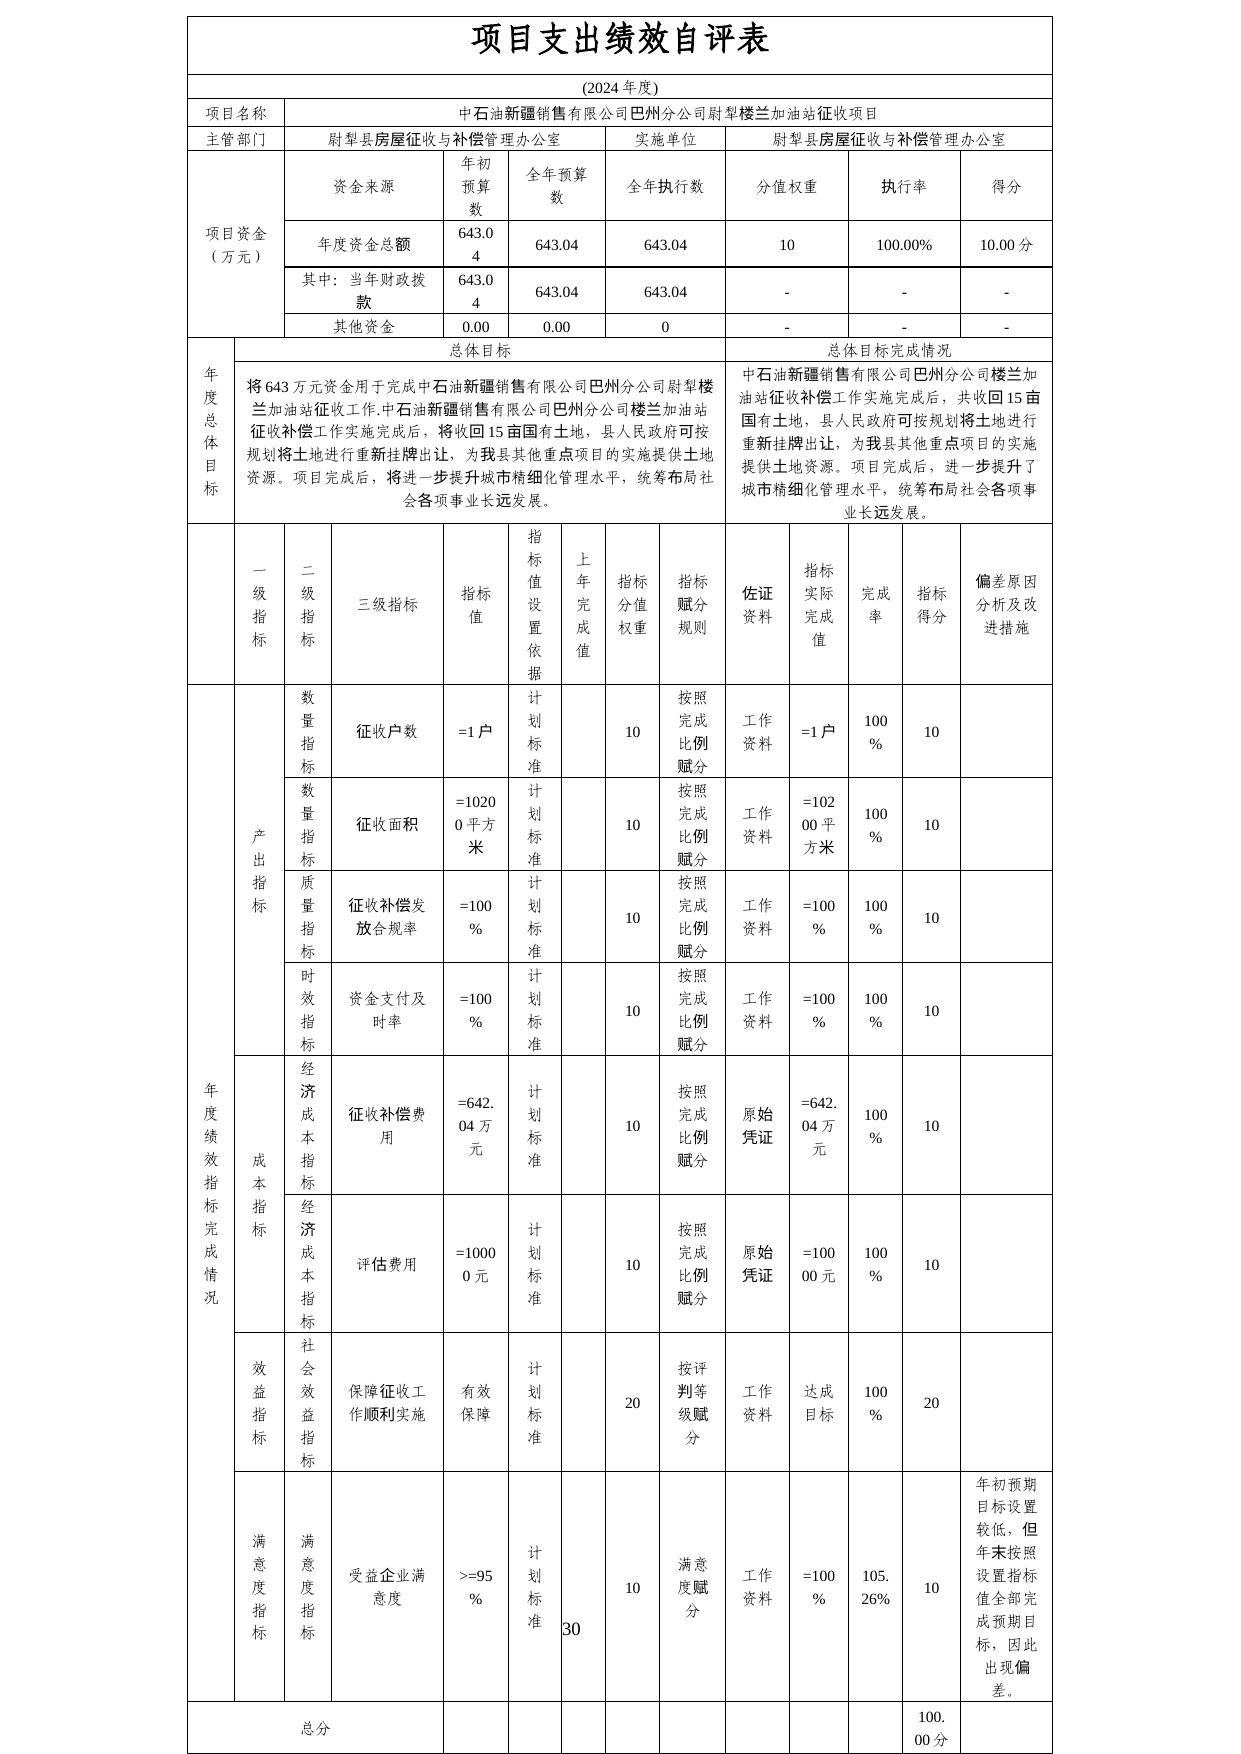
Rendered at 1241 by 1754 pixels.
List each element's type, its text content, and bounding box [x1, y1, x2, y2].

table_cell 社会效益指标 [285, 1333, 331, 1471]
table_cell 计划标准 [509, 871, 561, 962]
table_cell 将643万元资金用于完成中石油新疆销售有限公司巴州分公司尉犁楼兰加油站征收工作.中石油新疆销售有限公司巴州分公司楼兰加油站征收补偿工作实施完成后，将收回15亩国有土地，县人民政府可按规划将土地进行重新挂牌出让，为我县其他重点项目的实施提供土地资源。项目完成后，将进一步提升城市精细化管理水平，统筹布局社会各项事业长远发展。 [235, 362, 725, 523]
table_cell - [849, 268, 960, 313]
table_cell 中石油新疆销售有限公司巴州分公司尉犁楼兰加油站征收项目 [285, 99, 1052, 126]
table_cell 主管部门 [188, 127, 284, 150]
table_cell - [726, 314, 848, 337]
table_cell 效益指标 [235, 1333, 284, 1471]
table_cell 20 [903, 1333, 960, 1471]
table_cell 一级指标 [235, 524, 284, 684]
table_cell 100.00% [849, 221, 960, 266]
table_cell 受益企业满意度 [332, 1472, 443, 1701]
table_cell 其中：当年财政拨款 [285, 268, 443, 313]
table_cell 全年执行数 [606, 151, 725, 219]
table_cell 10 [903, 1195, 960, 1332]
table_cell 100% [849, 685, 902, 777]
table_cell 经济成本指标 [285, 1195, 331, 1332]
table_cell [509, 1702, 561, 1753]
table_cell 10 [903, 871, 960, 962]
table_cell 分值权重 [726, 151, 848, 219]
table_cell [961, 1702, 1052, 1753]
table_cell 10 [903, 963, 960, 1055]
table_cell 计划标准 [509, 1195, 561, 1332]
table_cell 643.04 [509, 221, 605, 266]
table_cell 643.04 [509, 268, 605, 313]
table_cell 10 [606, 963, 659, 1055]
table_cell 征收户数 [332, 685, 443, 777]
table_cell 经济成本指标 [285, 1056, 331, 1193]
table_cell 按照完成比例赋分 [660, 963, 725, 1055]
table_cell 643.04 [606, 268, 725, 313]
table_cell 按评判等级赋分 [660, 1333, 725, 1471]
table_cell [961, 778, 1052, 869]
table_cell 10 [726, 221, 848, 266]
table_cell 保障征收工作顺利实施 [332, 1333, 443, 1471]
table_cell 10 [903, 685, 960, 777]
table_cell =10200平方米 [444, 778, 508, 869]
table_cell 643.04 [444, 268, 508, 313]
table_cell 按照完成比例赋分 [660, 1195, 725, 1332]
table_cell [562, 1056, 605, 1193]
table_cell 计划标准 [509, 963, 561, 1055]
table_cell 按照完成比例赋分 [660, 778, 725, 869]
table_cell 计划标准 [509, 685, 561, 777]
table_cell 计划标准 [509, 1472, 561, 1701]
table_cell 工作资料 [726, 685, 789, 777]
table_cell [961, 963, 1052, 1055]
table_cell 工作资料 [726, 871, 789, 962]
table_cell =100% [444, 871, 508, 962]
table_cell 工作资料 [726, 1333, 789, 1471]
table_cell [444, 1702, 508, 1753]
table_cell 总体目标 [235, 338, 725, 361]
table_cell 得分 [961, 151, 1052, 219]
table_cell [961, 1333, 1052, 1471]
table_cell 20 [606, 1333, 659, 1471]
table_cell [562, 871, 605, 962]
table_cell [660, 1702, 725, 1753]
table_cell 10 [903, 1056, 960, 1193]
table_cell 计划标准 [509, 1333, 561, 1471]
table_cell [961, 685, 1052, 777]
table_cell 10 [606, 871, 659, 962]
table_cell 工作资料 [726, 1472, 789, 1701]
table_cell 实施单位 [606, 127, 725, 150]
table_cell 征收面积 [332, 778, 443, 869]
table_cell 上年完成值 [562, 524, 605, 684]
table_cell [562, 685, 605, 777]
table_cell 计划标准 [509, 1056, 561, 1193]
table_cell 其他资金 [285, 314, 443, 337]
table_cell 10.00分 [961, 221, 1052, 266]
table_cell [790, 1702, 848, 1753]
table_cell 执行率 [849, 151, 960, 219]
table_cell 项目资金 （万元） [188, 151, 284, 337]
table_cell 工作资料 [726, 778, 789, 869]
table_cell 10 [606, 1195, 659, 1332]
table_cell >=95% [444, 1472, 508, 1701]
table_cell 100% [849, 1056, 902, 1193]
table_cell =100% [790, 1472, 848, 1701]
table_cell 年度资金总额 [285, 221, 443, 266]
table_cell 0 [606, 314, 725, 337]
table_cell 100.00分 [903, 1702, 960, 1753]
table_cell 指标分值权重 [606, 524, 659, 684]
table_cell 指标得分 [903, 524, 960, 684]
table_cell 原始凭证 [726, 1195, 789, 1332]
table_cell 按照完成比例赋分 [660, 871, 725, 962]
table_cell =10000元 [444, 1195, 508, 1332]
table_cell 全年预算数 [509, 151, 605, 219]
table_cell 年初预算数 [444, 151, 508, 219]
table_cell 100% [849, 1195, 902, 1332]
table_cell 数量指标 [285, 685, 331, 777]
table_cell [562, 778, 605, 869]
table_cell 10 [606, 1472, 659, 1701]
table_cell 三级指标 [332, 524, 443, 684]
table_cell 偏差原因分析及改进措施 [961, 524, 1052, 684]
table_cell 总分 [188, 1702, 443, 1753]
table_header 项目支出绩效自评表 [188, 17, 1052, 74]
table_cell 项目名称 [188, 99, 284, 126]
table_cell 10 [903, 778, 960, 869]
table_cell 100% [849, 963, 902, 1055]
table_cell 指标赋分规则 [660, 524, 725, 684]
table_cell 资金支付及时率 [332, 963, 443, 1055]
table_cell 评估费用 [332, 1195, 443, 1332]
table_cell [961, 871, 1052, 962]
table_cell (2024年度) [188, 75, 1052, 98]
table_cell [562, 963, 605, 1055]
table_cell 总体目标完成情况 [726, 338, 1052, 361]
table_cell =642.04万元 [790, 1056, 848, 1193]
table_cell - [849, 314, 960, 337]
table_cell 完成率 [849, 524, 902, 684]
table_cell [726, 1702, 789, 1753]
table_cell =100% [790, 963, 848, 1055]
table_cell 100% [849, 871, 902, 962]
table_cell 0.00 [509, 314, 605, 337]
table_cell =10000元 [790, 1195, 848, 1332]
table_cell =1户 [444, 685, 508, 777]
table_cell 满意度指标 [285, 1472, 331, 1701]
table_cell [849, 1702, 902, 1753]
table_cell 工作资料 [726, 963, 789, 1055]
table_cell [961, 1195, 1052, 1332]
table_cell 时效指标 [285, 963, 331, 1055]
table_cell 按照完成比例赋分 [660, 1056, 725, 1193]
table_cell 年度总体目标 [188, 338, 234, 523]
table_cell [606, 1702, 659, 1753]
table_cell 100% [849, 1333, 902, 1471]
table_cell 数量指标 [285, 778, 331, 869]
table_cell 达成目标 [790, 1333, 848, 1471]
table_cell 100% [849, 778, 902, 869]
table_cell 有效保障 [444, 1333, 508, 1471]
table_cell [562, 1195, 605, 1332]
table_cell 年度绩效指标完成情况 [188, 685, 234, 1701]
table_cell 佐证资料 [726, 524, 789, 684]
table_cell - [961, 314, 1052, 337]
table_cell 计划标准 [509, 778, 561, 869]
table_cell [562, 1472, 605, 1701]
table_cell 10 [903, 1472, 960, 1701]
table_cell 中石油新疆销售有限公司巴州分公司楼兰加油站征收补偿工作实施完成后，共收回15亩国有土地，县人民政府可按规划将土地进行重新挂牌出让，为我县其他重点项目的实施提供土地资源。项目完成后，进一步提升了城市精细化管理水平，统筹布局社会各项事业长远发展。 [726, 362, 1052, 523]
table_cell 10 [606, 1056, 659, 1193]
table_cell 原始凭证 [726, 1056, 789, 1193]
table_cell [188, 524, 234, 684]
table_cell 10 [606, 685, 659, 777]
table_cell 征收补偿费用 [332, 1056, 443, 1193]
table_cell - [961, 268, 1052, 313]
table_cell =100% [790, 871, 848, 962]
table_cell 资金来源 [285, 151, 443, 219]
table_cell 成本指标 [235, 1056, 284, 1332]
table_cell 643.04 [444, 221, 508, 266]
table_cell 二级指标 [285, 524, 331, 684]
table_cell 质量指标 [285, 871, 331, 962]
table_cell - [726, 268, 848, 313]
table_cell 105.26% [849, 1472, 902, 1701]
table_cell =10200平方米 [790, 778, 848, 869]
table_cell 尉犁县房屋征收与补偿管理办公室 [726, 127, 1052, 150]
table_cell =100% [444, 963, 508, 1055]
table_cell 指标值设置依据 [509, 524, 561, 684]
table_cell [562, 1333, 605, 1471]
table_cell 指标值 [444, 524, 508, 684]
table_cell 指标实际完成值 [790, 524, 848, 684]
table_cell 尉犁县房屋征收与补偿管理办公室 [285, 127, 605, 150]
table_cell [562, 1702, 605, 1753]
table_cell 年初预期目标设置较低，但年末按照设置指标值全部完成预期目标，因此出现偏差。 [961, 1472, 1052, 1701]
table_cell 按照完成比例赋分 [660, 685, 725, 777]
table_cell 满意度指标 [235, 1472, 284, 1701]
table_cell 征收补偿发放合规率 [332, 871, 443, 962]
table_cell 643.04 [606, 221, 725, 266]
table_cell [961, 1056, 1052, 1193]
table_cell =642.04万元 [444, 1056, 508, 1193]
table_cell 0.00 [444, 314, 508, 337]
table_cell 产出指标 [235, 685, 284, 1055]
table_cell =1户 [790, 685, 848, 777]
table_cell 满意度赋分 [660, 1472, 725, 1701]
table_cell 10 [606, 778, 659, 869]
